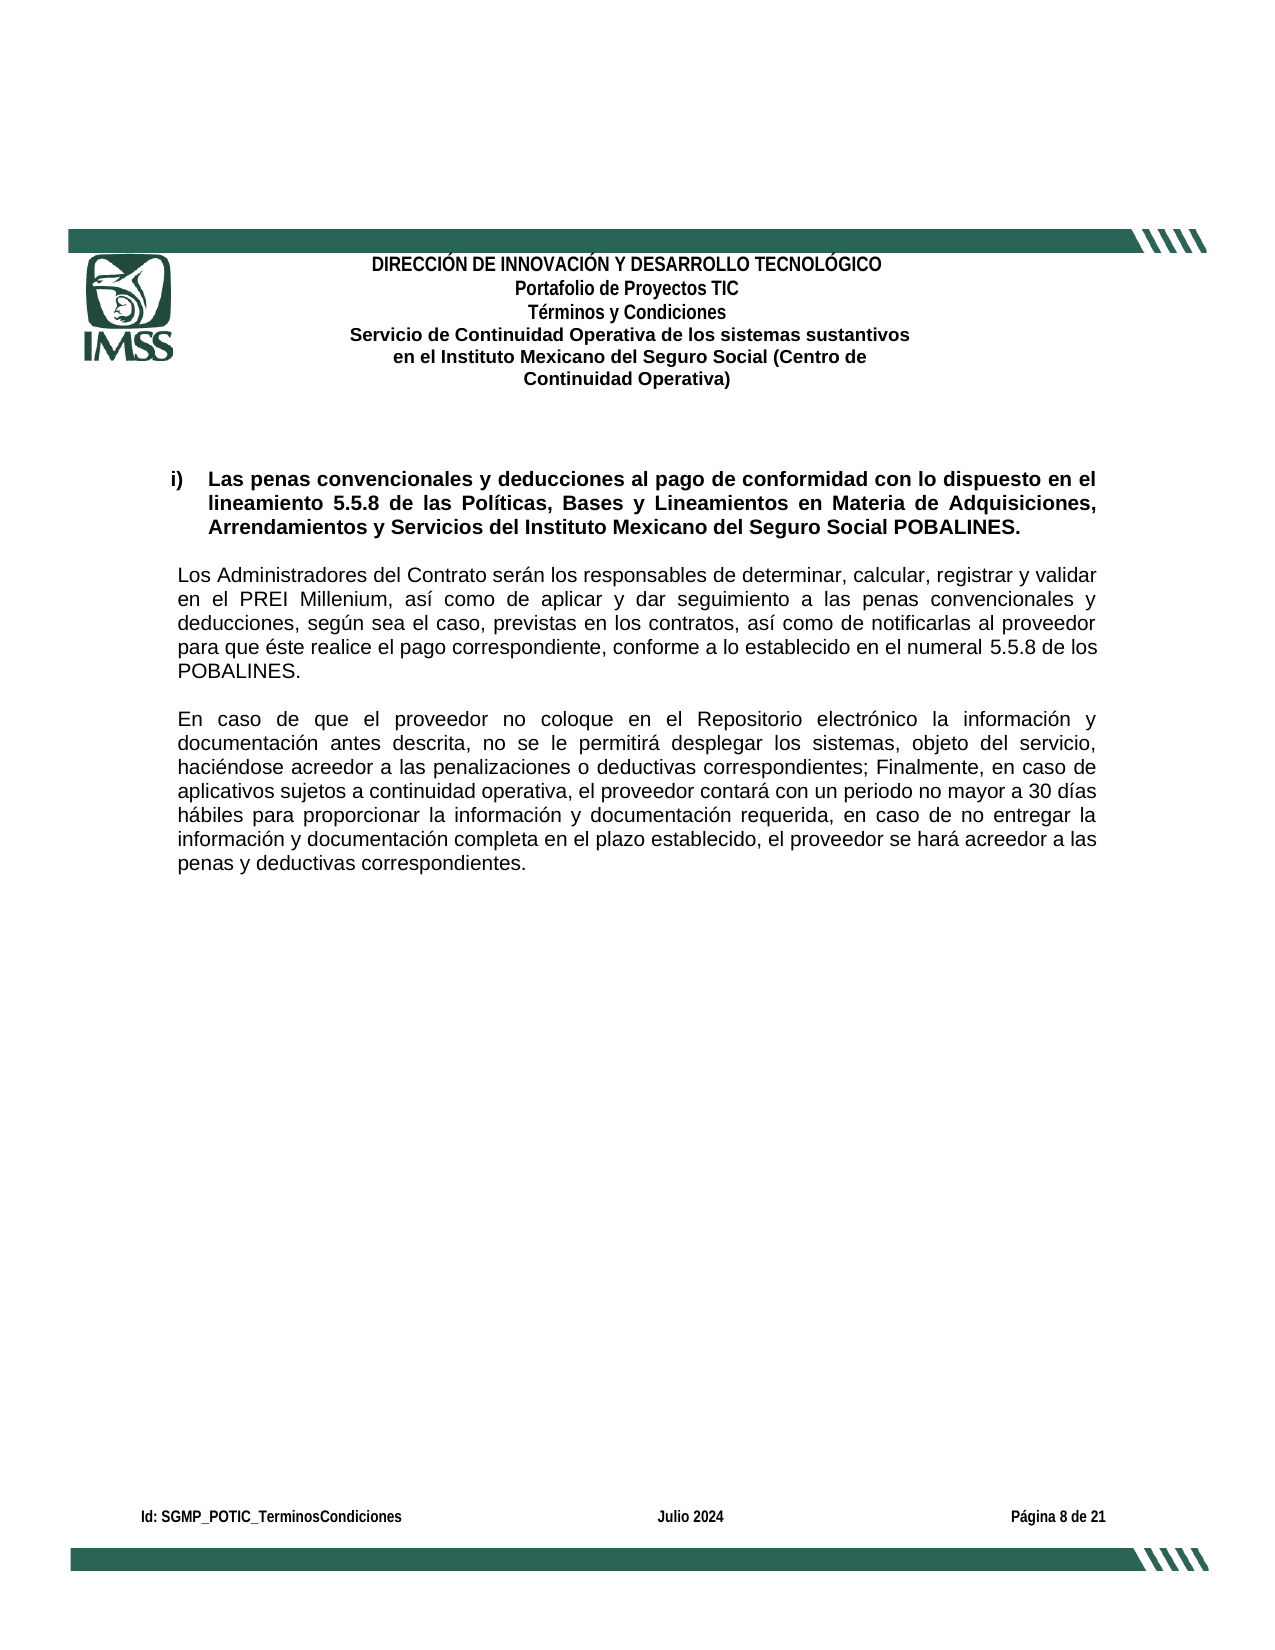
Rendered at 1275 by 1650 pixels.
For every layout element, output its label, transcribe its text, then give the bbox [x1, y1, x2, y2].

list Los Administradores del Contrato serán los responsables de determinar, calcular, registrar y validar en el PREI Millenium, así como de aplicar y dar seguimiento a las penas convencionales y deducciones, según sea el caso, previstas en los contratos, así como de notificarlas al proveedor para que éste realice el pago correspondiente, conforme a lo establecido en el numeral 5.5.8 de los POBALINES. [177, 563, 1098, 683]
picture [70, 1548, 1209, 1571]
list Las penas convencionales y deducciones al pago de conformidad con lo dispuesto en el lineamiento 5.5.8 de las Políticas, Bases y Lineamientos en Materia de Adquisiciones, Arrendamientos y Servicios del Instituto Mexicano del Seguro Social POBALINES. [170, 467, 1098, 539]
picture [68, 229, 1207, 361]
list En caso de que el proveedor no coloque en el Repositorio electrónico la información y documentación antes descrita, no se le permitirá desplegar los sistemas, objeto del servicio, haciéndose acreedor a las penalizaciones o deductivas correspondientes; Finalmente, en caso de aplicativos sujetos a continuidad operativa, el proveedor contará con un periodo no mayor a 30 días hábiles para proporcionar la información y documentación requerida, en caso de no entregar la información y documentación completa en el plazo establecido, el proveedor se hará acreedor a las penas y deductivas correspondientes. [177, 707, 1098, 874]
